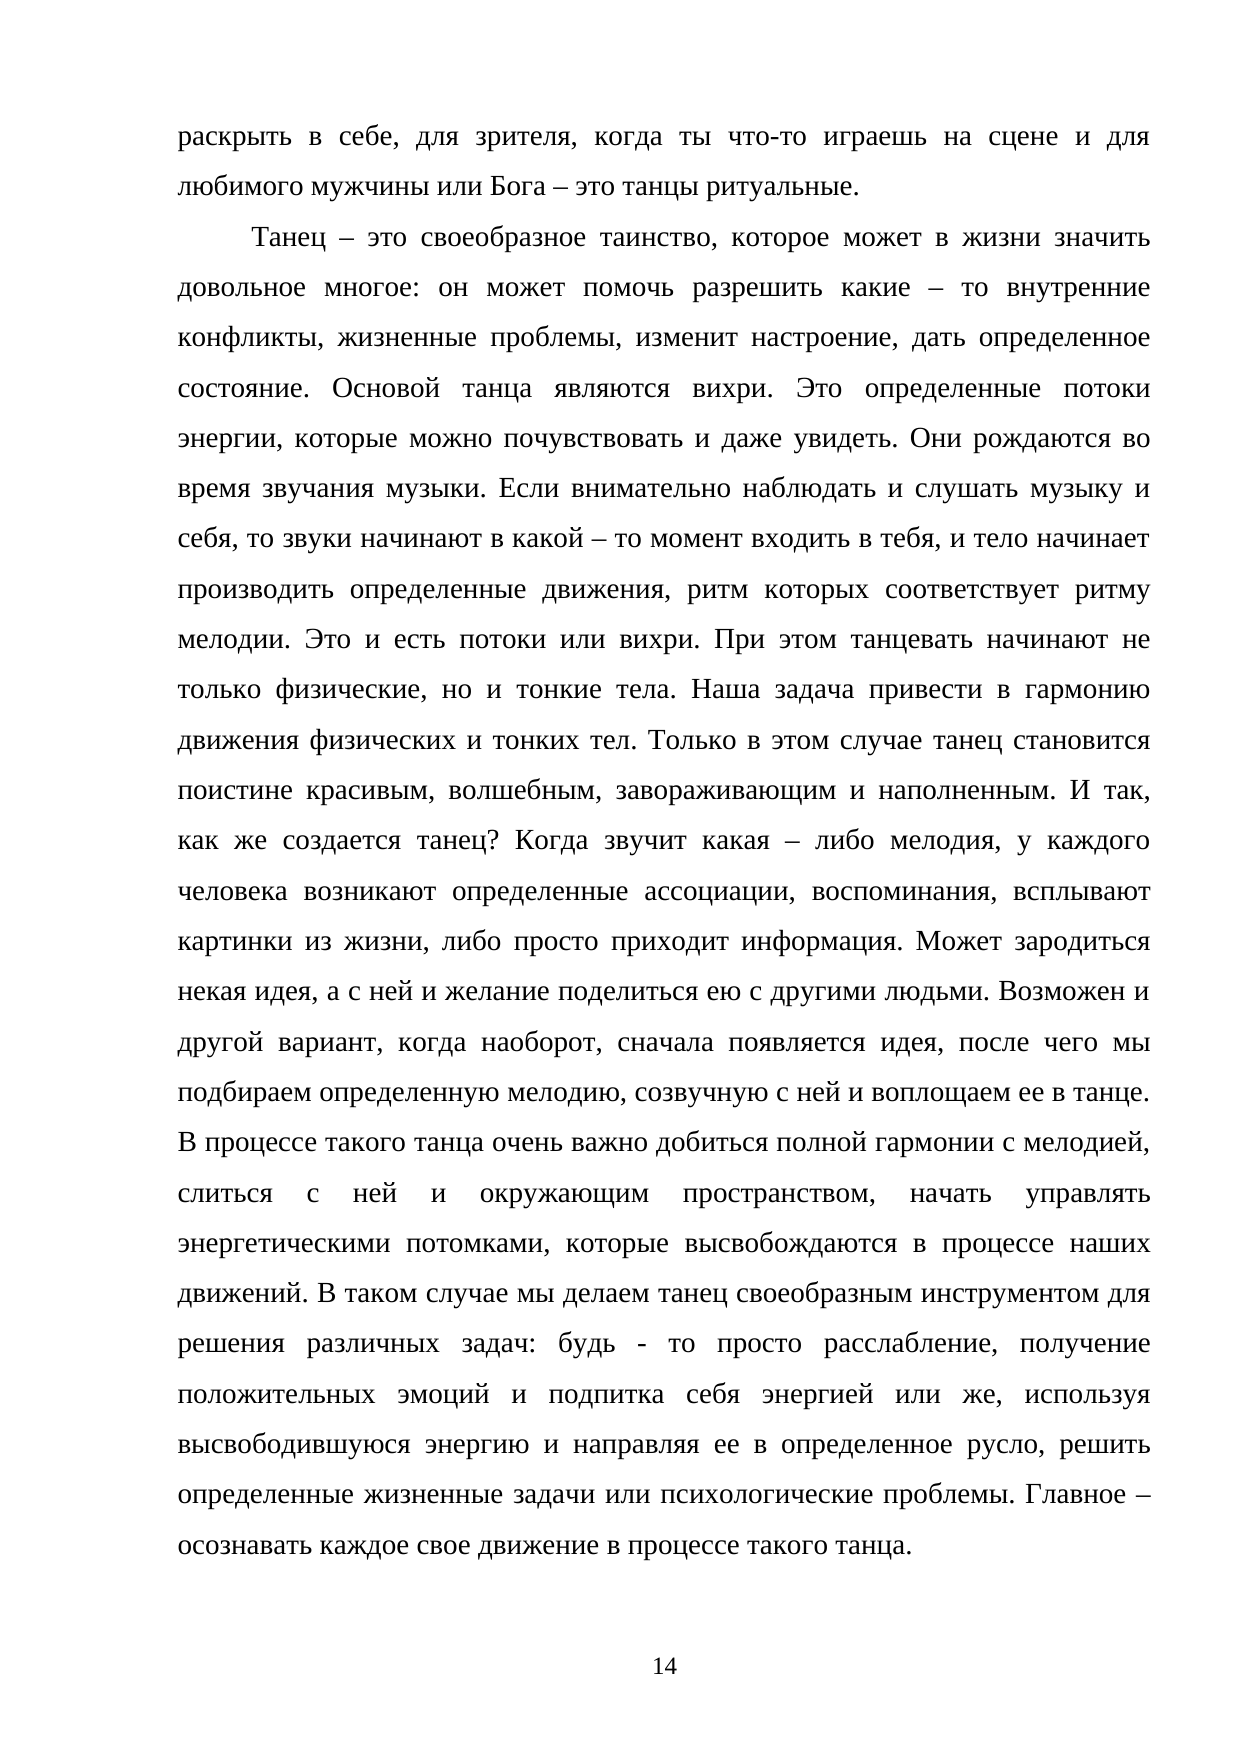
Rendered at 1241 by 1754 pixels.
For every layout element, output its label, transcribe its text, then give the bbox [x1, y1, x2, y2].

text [177, 118, 1152, 202]
text Танец – это своеобразное таинство, которое может в жизни значить довольное многое: он может помочь разрешить какие – то внутренние конфликты, жизненные проблемы, изменит настроение, дать определенное состояние. Основой танца являются вихри. Это определенные потоки энергии, которые можно почувствовать и даже увидеть. Они рождаются во время звучания музыки. Если внимательно наблюдать и слушать музыку и себя, то звуки начинают в какой – то момент входить в тебя, и тело начинает производить определенные движения, ритм которых соответствует ритму мелодии. Это и есть потоки или вихри. При этом танцевать начинают не только физические, но и тонкие тела. Наша задача привести в гармонию движения физических и тонких тел. Только в этом случае танец становится поистине красивым, волшебным, завораживающим и наполненным. И так, как же создается танец? Когда звучит какая – либо мелодия, у каждого человека возникают определенные ассоциации, воспоминания, всплывают картинки из жизни, либо просто приходит информация. Может зародиться некая идея, а с ней и желание поделиться ею с другими людьми. Возможен и другой вариант, когда наоборот, сначала появляется идея, после чего мы подбираем определенную мелодию, созвучную с ней и воплощаем ее в танце. В процессе такого танца очень важно добиться полной гармонии с мелодией, слиться с ней и окружающим пространством, начать управлять энергетическими потомками, которые высвобождаются в процессе наших движений. В таком случае мы делаем танец своеобразным инструментом для решения различных задач: будь - то просто расслабление, получение положительных эмоций и подпитка себя энергией или же, используя высвободившуюся энергию и направляя ее в определенное русло, решить определенные жизненные задачи или психологические проблемы. Главное – осознавать каждое свое движение в процессе такого танца. [177, 219, 1152, 1560]
